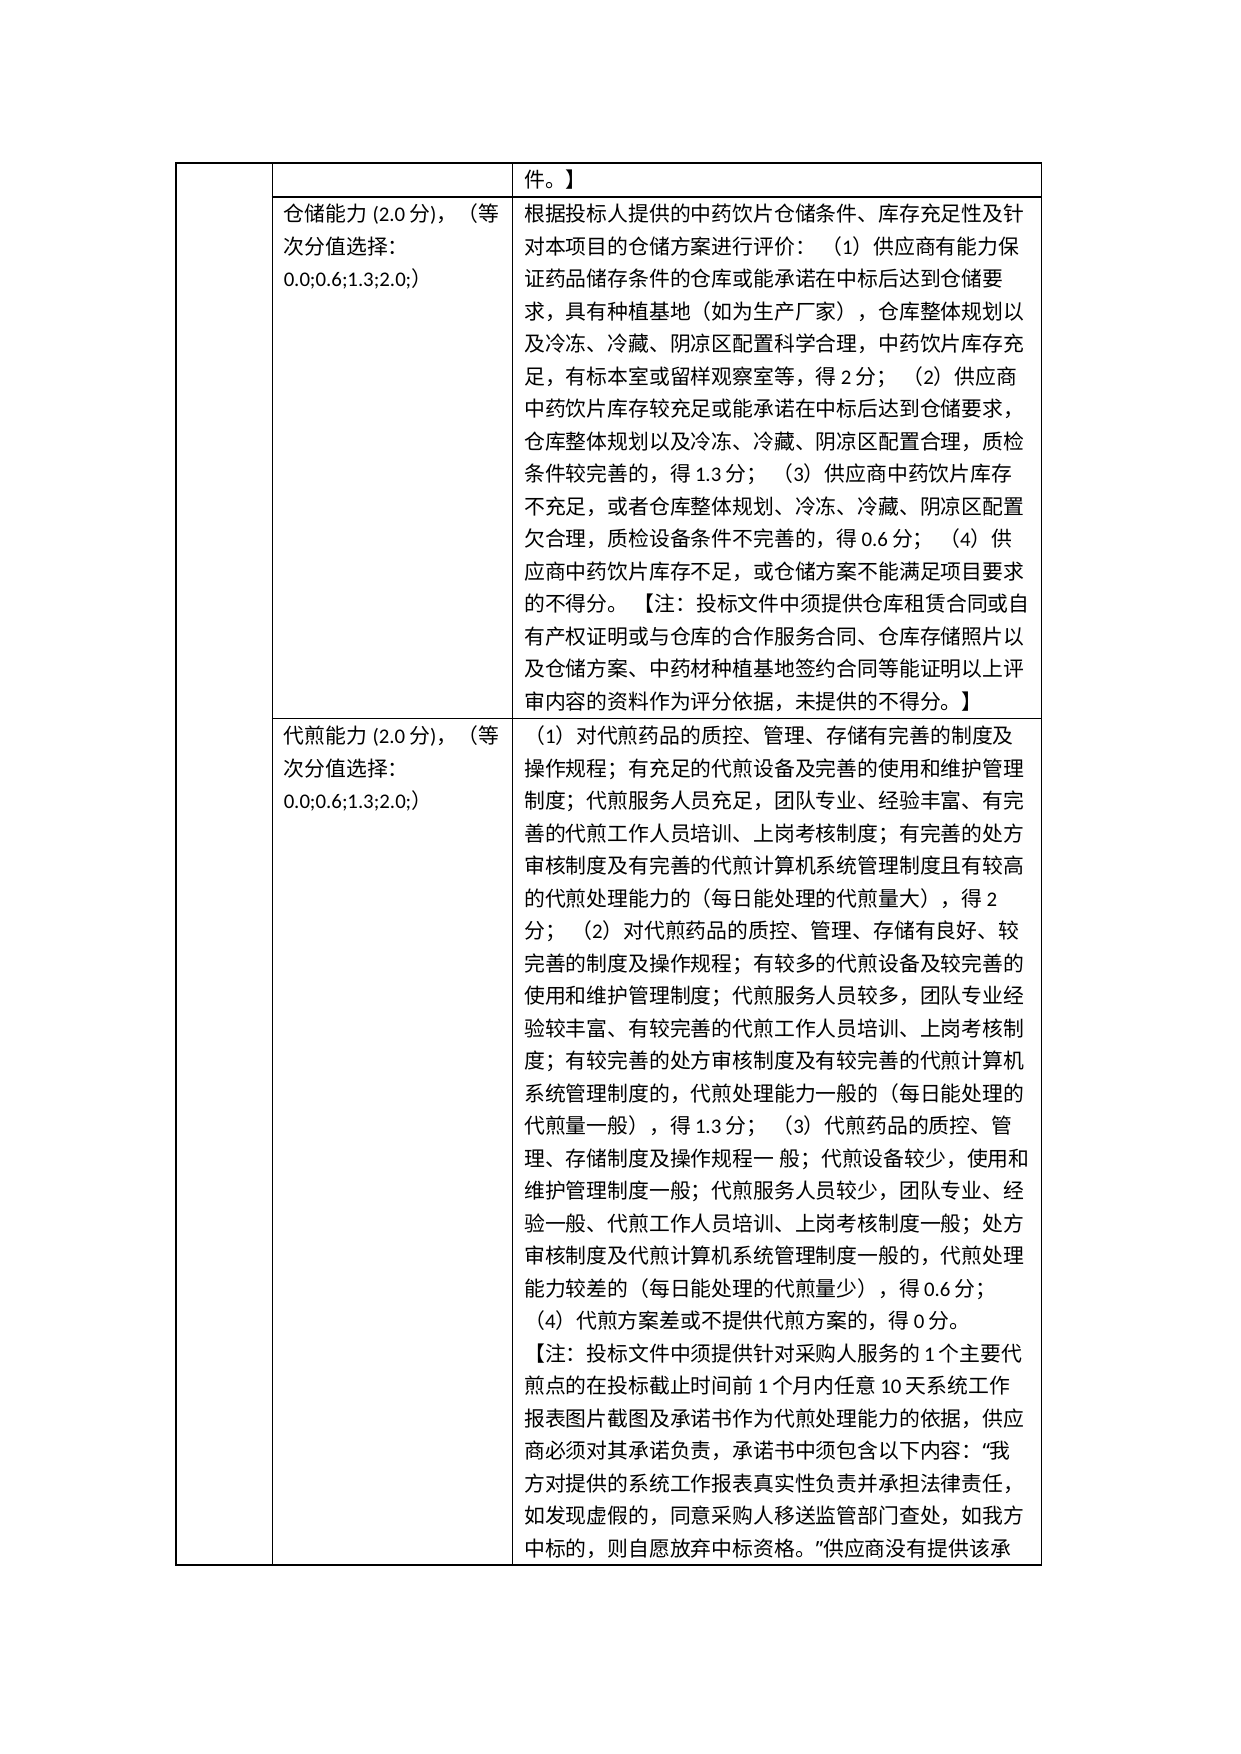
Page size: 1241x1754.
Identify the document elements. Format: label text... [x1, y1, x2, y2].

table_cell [273, 164, 512, 196]
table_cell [513, 164, 1041, 196]
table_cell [273, 719, 512, 1564]
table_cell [513, 719, 1041, 1564]
table_cell 仓储能力 (2.0分)，（等次分值选择：0.0;0.6;1.3;2.0;） [273, 198, 512, 718]
table_cell 根据投标人提供的中药饮片仓储条件、库存充足性及针对本项目的仓储方案进行评价： （1）供应商有能力保证药品储存条件的仓库或能承诺在中标后达到仓储要求，具有种植基地（如为生产厂家），仓库整体规划以及冷冻、冷藏、阴凉区配置科学合理，中药饮片库存充足，有标本室或留样观察室等，得2分； （2）供应商中药饮片库存较充足或能承诺在中标后达到仓储要求，仓库整体规划以及冷冻、冷藏、阴凉区配置合理，质检条件较完善的，得1.3分； （3）供应商中药饮片库存不充足，或者仓库整体规划、冷冻、冷藏、阴凉区配置欠合理，质检设备条件不完善的，得0.6分； （4）供应商中药饮片库存不足，或仓储方案不能满足项目要求的不得分。 【注：投标文件中须提供仓库租赁合同或自有产权证明或与仓库的合作服务合同、仓库存储照片以及仓储方案、中药材种植基地签约合同等能证明以上评审内容的资料作为评分依据，未提供的不得分。】 [513, 198, 1041, 718]
